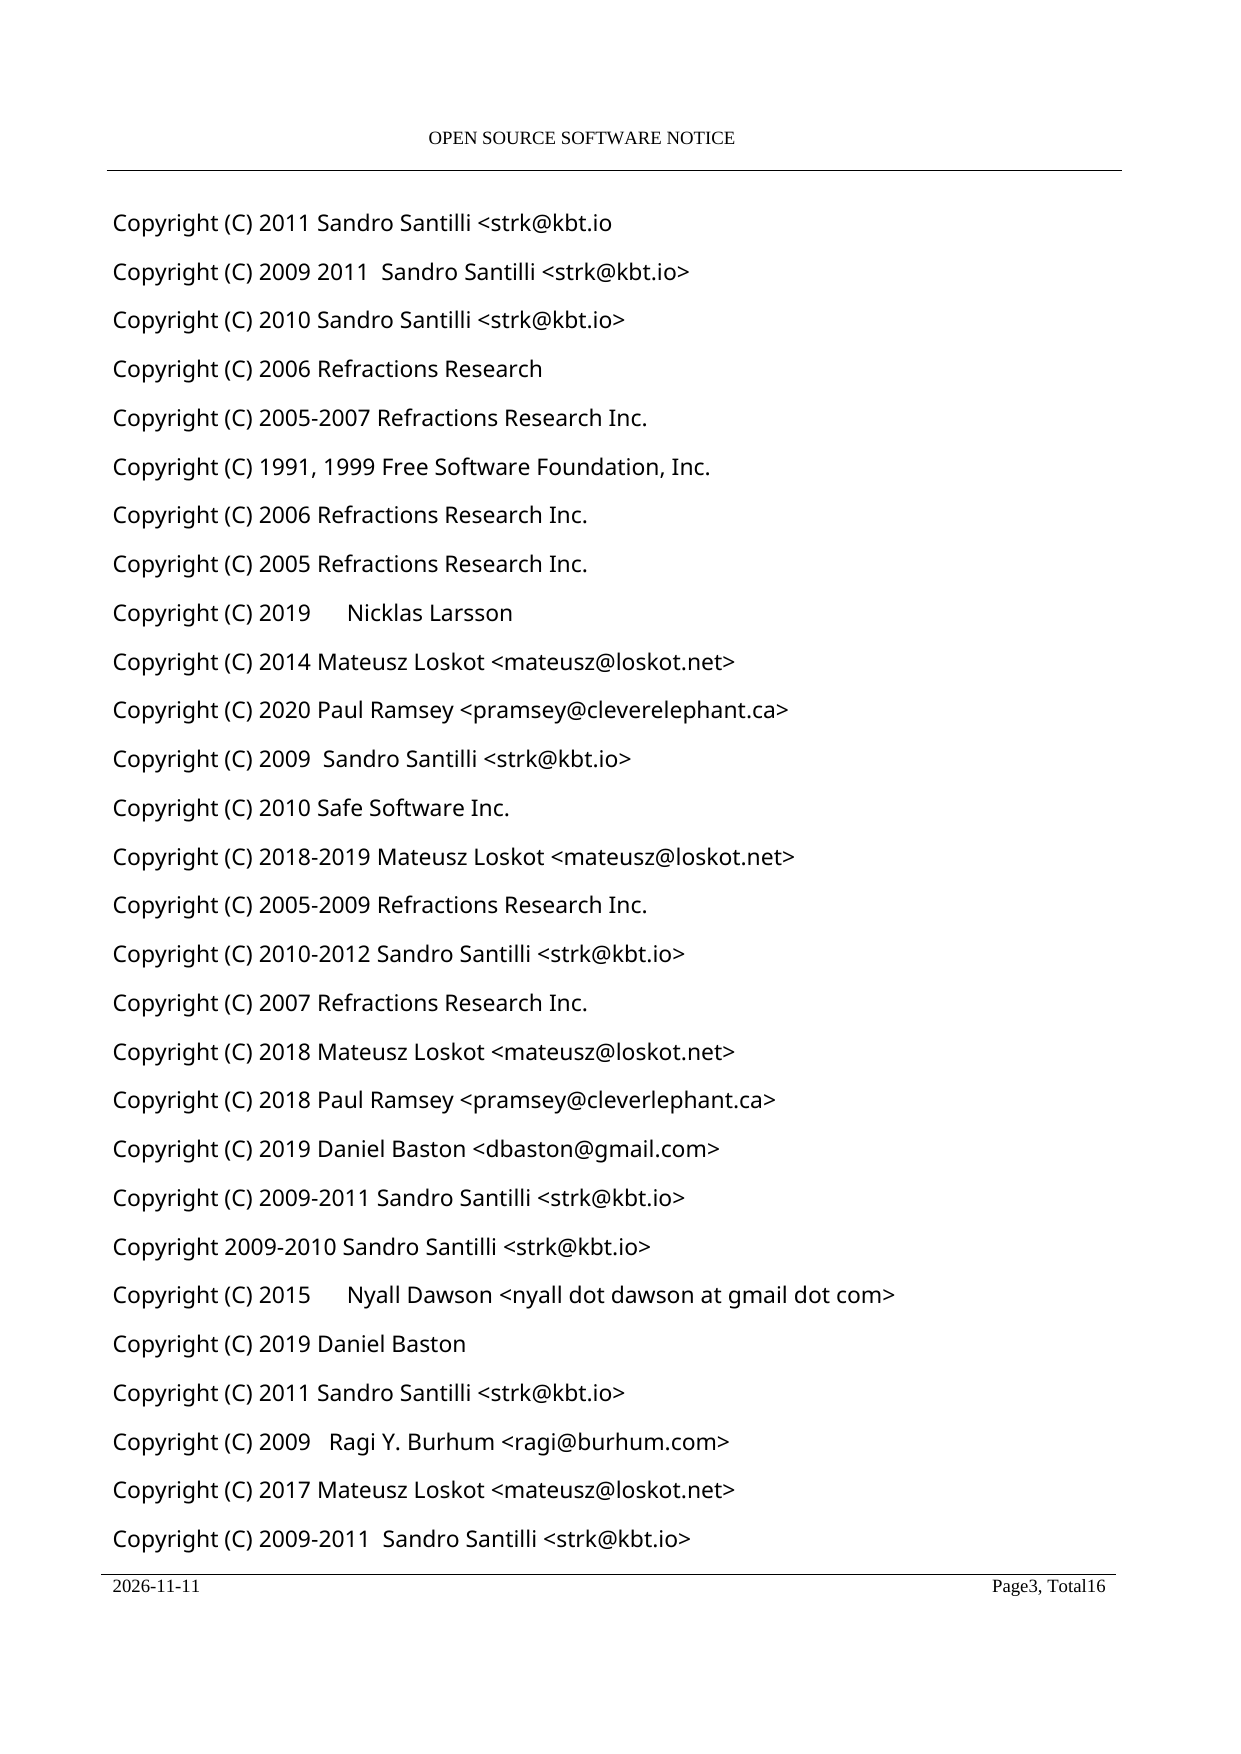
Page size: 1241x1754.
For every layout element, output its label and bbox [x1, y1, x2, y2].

text [112, 206, 1128, 1555]
